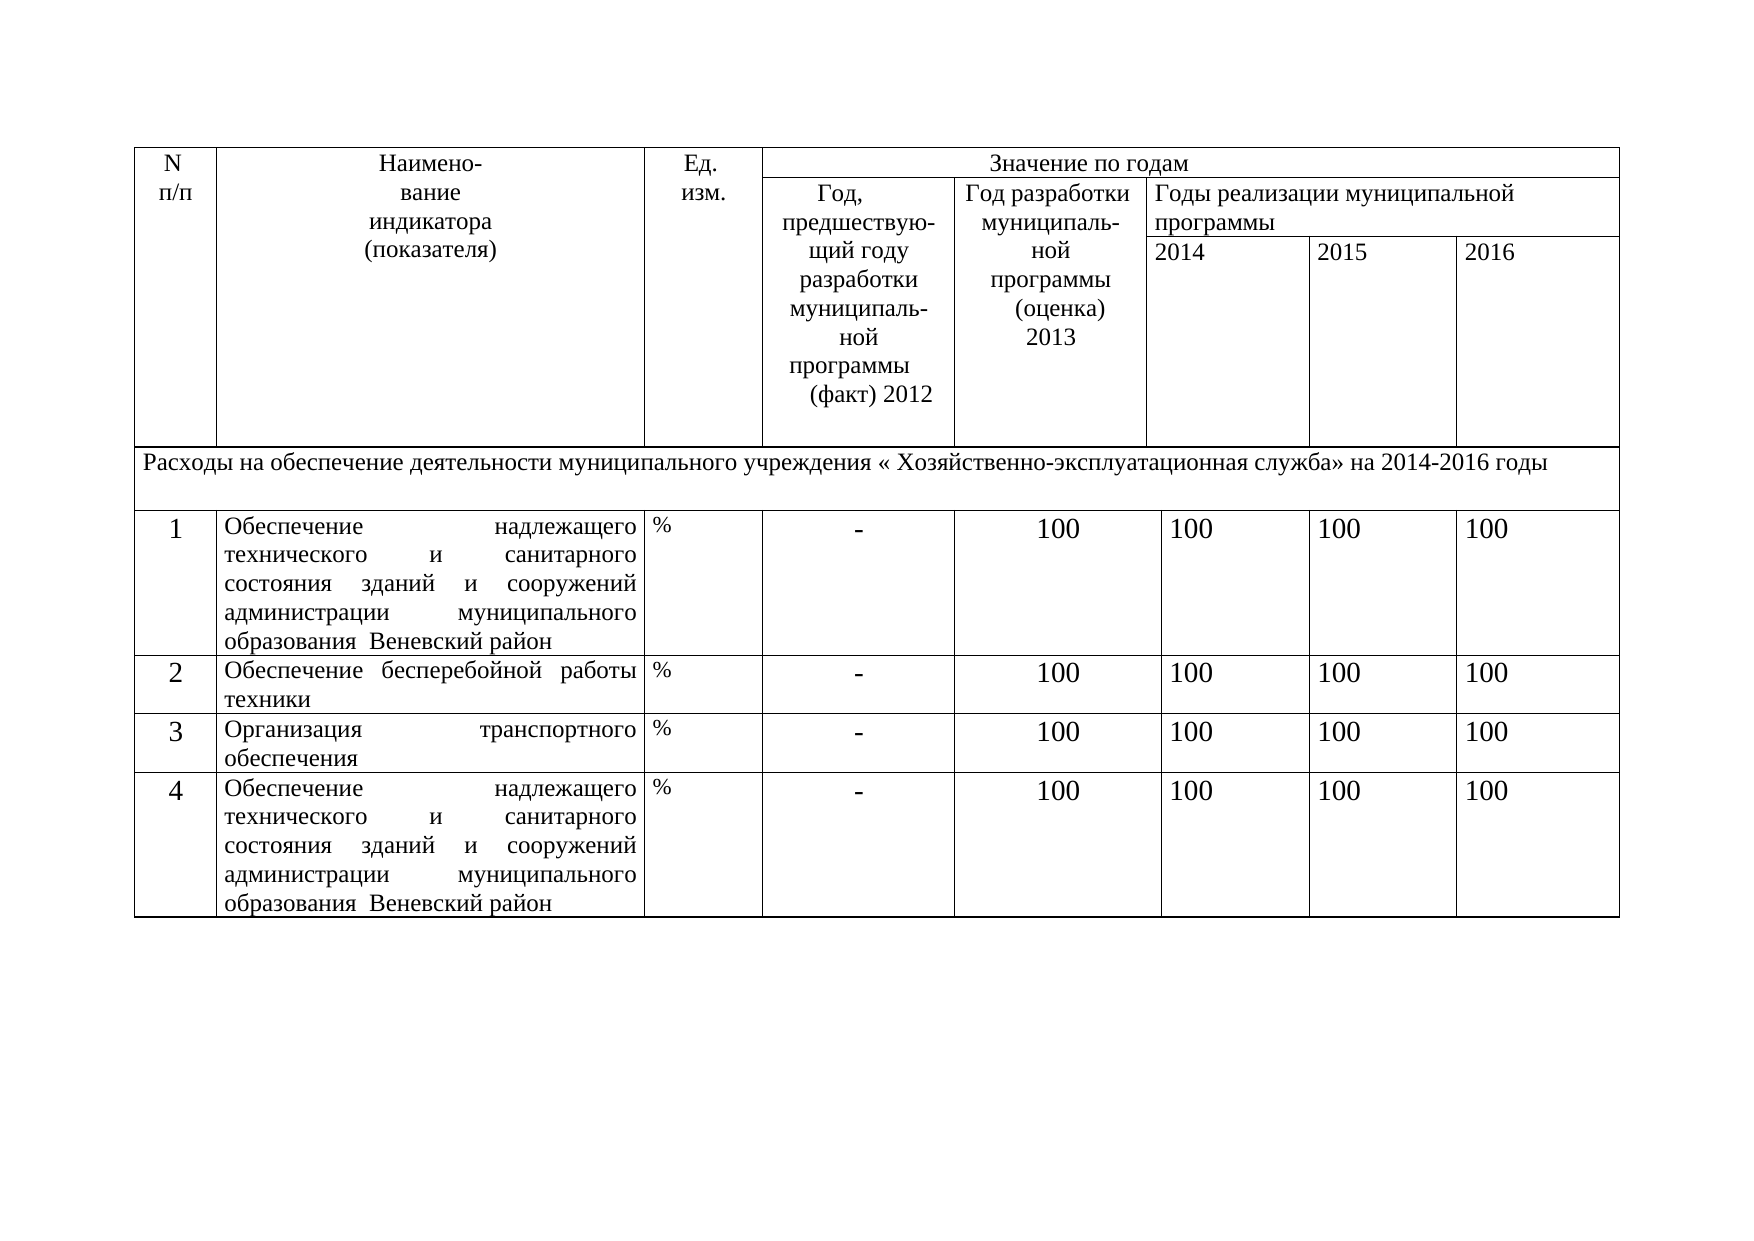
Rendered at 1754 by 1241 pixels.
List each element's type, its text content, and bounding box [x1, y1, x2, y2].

table_cell 100 [1457, 511, 1619, 654]
table_cell 100 [1162, 773, 1309, 916]
table_cell 2016 [1457, 237, 1619, 446]
table_header Ед. изм. [645, 148, 762, 446]
table_cell 100 [1162, 714, 1309, 772]
table_cell 100 [1310, 773, 1456, 916]
table_cell 100 [955, 511, 1161, 654]
table_cell Обеспечение надлежащего технического и санитарного состояния зданий и сооружений администрации муниципального образования Веневский район [217, 773, 644, 916]
table_cell Расходы на обеспечение деятельности муниципального учреждения « Хозяйственно-эксплуатационная служба» на 2014-2016 годы [135, 448, 1619, 510]
table_cell % [645, 773, 762, 916]
table_cell 3 [135, 714, 216, 772]
table_cell Годы реализации муниципальной программы [1147, 178, 1619, 236]
table_cell Организация транспортного обеспечения [217, 714, 644, 772]
table_cell % [645, 511, 762, 654]
table_cell 2 [135, 656, 216, 713]
table_cell - [763, 714, 954, 772]
table_cell 100 [1457, 714, 1619, 772]
table_cell Обеспечение бесперебойной работы техники [217, 656, 644, 713]
table_cell - [763, 656, 954, 713]
table_cell 4 [135, 773, 216, 916]
table_cell 2014 [1147, 237, 1309, 446]
table_cell Обеспечение надлежащего технического и санитарного состояния зданий и сооружений администрации муниципального образования Веневский район [217, 511, 644, 654]
table_header Наимено- вание индикатора (показателя) [217, 148, 644, 446]
table_cell % [645, 656, 762, 713]
table_cell 1 [135, 511, 216, 654]
table_header N п/п [135, 148, 216, 446]
table_cell 100 [1457, 773, 1619, 916]
table_cell 100 [955, 656, 1161, 713]
table_cell 100 [1162, 656, 1309, 713]
table_cell % [645, 714, 762, 772]
table_cell Год разработки муниципаль-ной программы (оценка) 2013 [955, 178, 1146, 446]
table_cell 100 [955, 773, 1161, 916]
table_cell 2015 [1310, 237, 1456, 446]
table_cell 100 [1310, 511, 1456, 654]
table_cell 100 [1310, 656, 1456, 713]
table_cell - [763, 773, 954, 916]
table_cell - [763, 511, 954, 654]
table_cell Год, предшествую-щий году разработки муниципаль- ной программы (факт) 2012 [763, 178, 954, 446]
table_cell 100 [955, 714, 1161, 772]
table_header Значение по годам [763, 148, 1619, 177]
table_cell 100 [1162, 511, 1309, 654]
table_cell 100 [1310, 714, 1456, 772]
table_cell 100 [1457, 656, 1619, 713]
